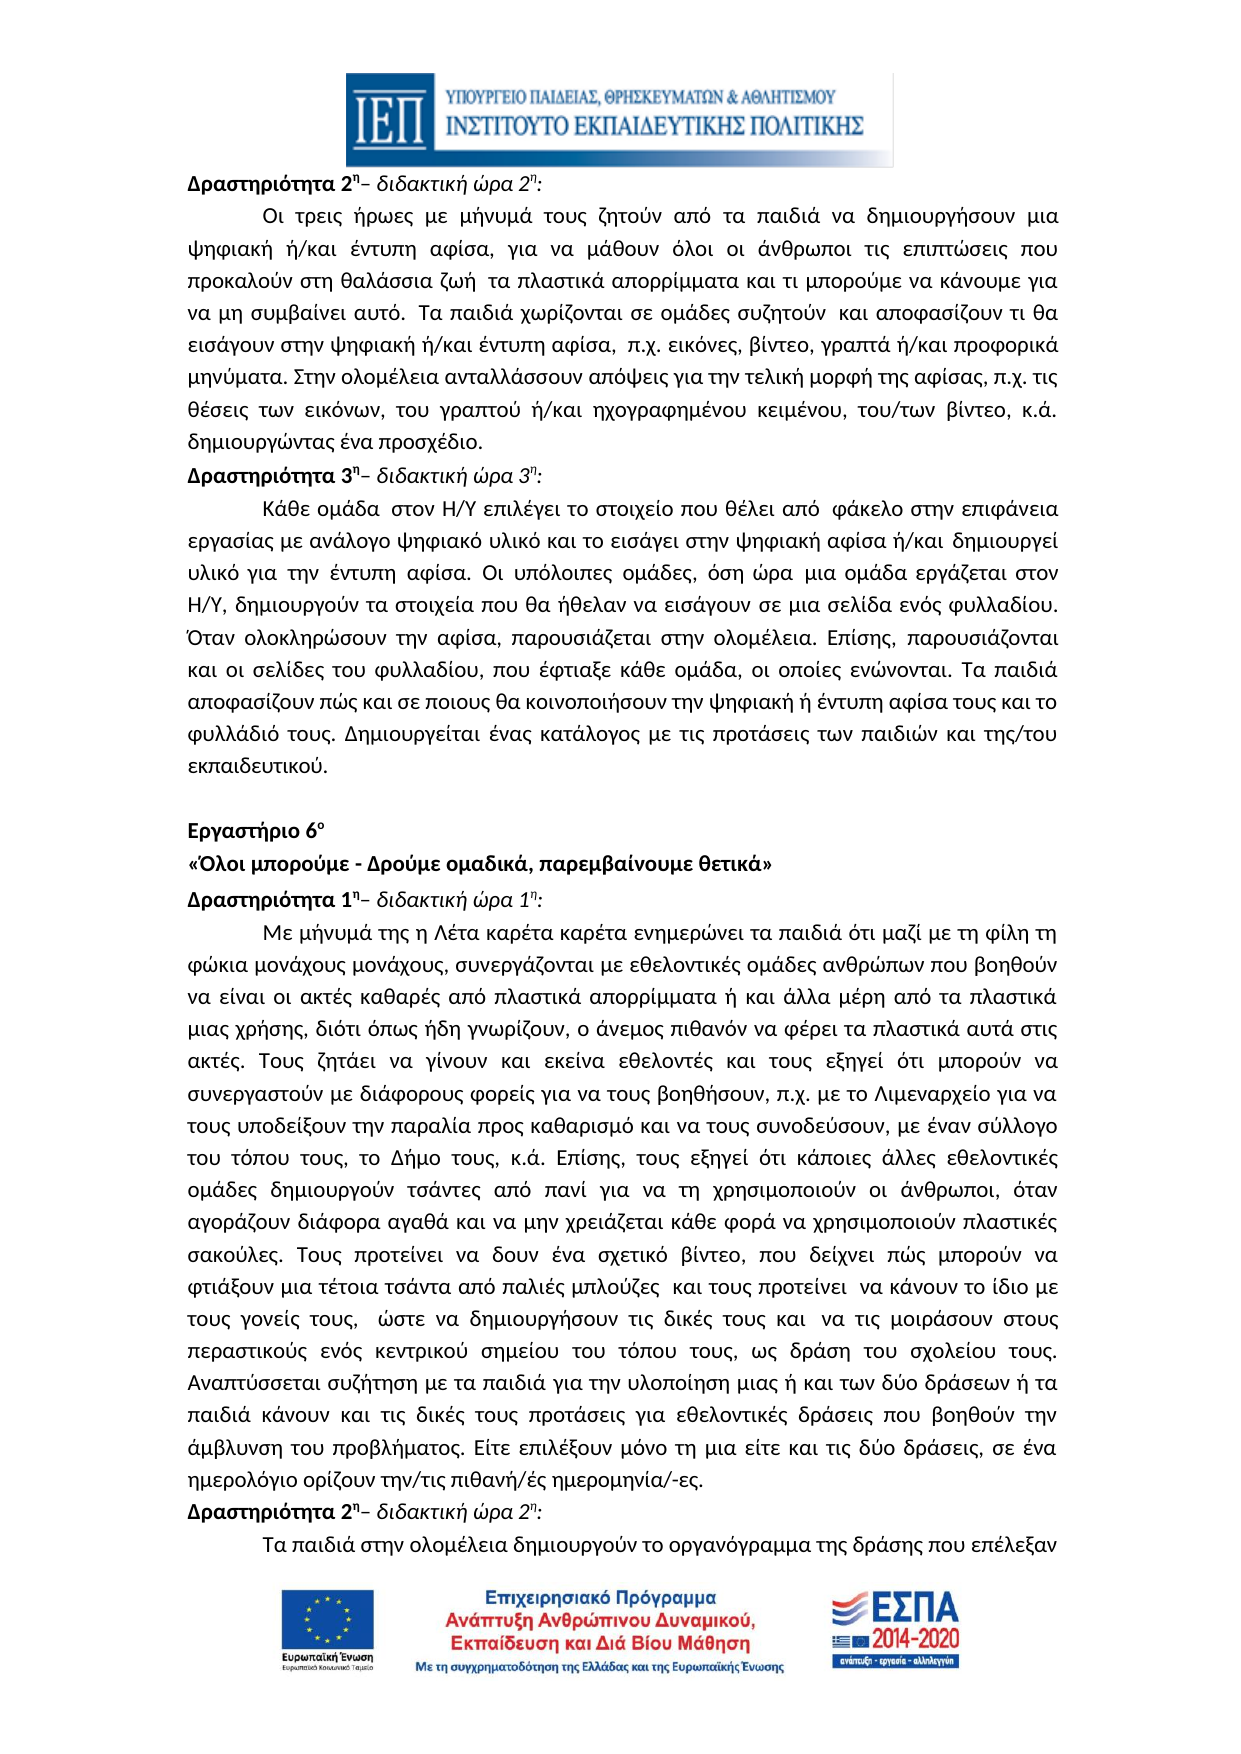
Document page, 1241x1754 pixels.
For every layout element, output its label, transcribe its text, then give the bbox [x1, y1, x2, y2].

text Δραστηριότητα 2η– διδακτική ώρα 2η: [187, 169, 1059, 197]
text Με μήνυμά της η Λέτα καρέτα καρέτα ενημερώνει τα παιδιά ότι μαζί με τη φίλη τη φώκια μονάχους μονάχους, συνεργάζονται με εθελοντικές ομάδες ανθρώπων που βοηθούν να είναι οι ακτές καθαρές από πλαστικά απορρίμματα ή και άλλα μέρη από τα πλαστικά μιας χρήσης, διότι όπως ήδη γνωρίζουν, ο άνεμος πιθανόν να φέρει τα πλαστικά αυτά στις ακτές. Τους ζητάει να γίνουν και εκείνα εθελοντές και τους εξηγεί ότι μπορούν να συνεργαστούν με διάφορους φορείς για να τους βοηθήσουν, π.χ. με το Λιμεναρχείο για να τους υποδείξουν την παραλία προς καθαρισμό και να τους συνοδεύσουν, με έναν σύλλογο του τόπου τους, το Δήμο τους, κ.ά. Επίσης, τους εξηγεί ότι κάποιες άλλες εθελοντικές ομάδες δημιουργούν τσάντες από πανί για να τη χρησιμοποιούν οι άνθρωποι, όταν αγοράζουν διάφορα αγαθά και να μην χρειάζεται κάθε φορά να χρησιμοποιούν πλαστικές σακούλες. Τους προτείνει να δουν ένα σχετικό βίντεο, που δείχνει πώς μπορούν να φτιάξουν μια τέτοια τσάντα από παλιές μπλούζες και τους προτείνει να κάνουν το ίδιο με τους γονείς τους, ώστε να δημιουργήσουν τις δικές τους και να τις μοιράσουν στους περαστικούς ενός κεντρικού σημείου του τόπου τους, ως δράση του σχολείου τους. Αναπτύσσεται συζήτηση με τα παιδιά για την υλοποίηση μιας ή και των δύο δράσεων ή τα παιδιά κάνουν και τις δικές τους προτάσεις για εθελοντικές δράσεις που βοηθούν την άμβλυνση του προβλήματος. Είτε επιλέξουν μόνο τη μια είτε και τις δύο δράσεις, σε ένα ημερολόγιο ορίζουν την/τις πιθανή/ές ημερομηνία/-ες. [187, 918, 1059, 1493]
text Οι τρεις ήρωες με μήνυμά τους ζητούν από τα παιδιά να δημιουργήσουν μια ψηφιακή ή/και έντυπη αφίσα, για να μάθουν όλοι οι άνθρωποι τις επιπτώσεις που προκαλούν στη θαλάσσια ζωή τα πλαστικά απορρίμματα και τι μπορούμε να κάνουμε για να μη συμβαίνει αυτό. Τα παιδιά χωρίζονται σε ομάδες συζητούν και αποφασίζουν τι θα εισάγουν στην ψηφιακή ή/και έντυπη αφίσα, π.χ. εικόνες, βίντεο, γραπτά ή/και προφορικά μηνύματα. Στην ολομέλεια ανταλλάσσουν απόψεις για την τελική μορφή της αφίσας, π.χ. τις θέσεις των εικόνων, του γραπτού ή/και ηχογραφημένου κειμένου, του/των βίντεο, κ.ά. δημιουργώντας ένα προσχέδιο. [187, 202, 1059, 455]
text «Όλοι μπορούμε - Δρούμε ομαδικά, παρεμβαίνουμε θετικά» [187, 849, 1059, 877]
text Δραστηριότητα 2η– διδακτική ώρα 2η: [187, 1497, 1059, 1525]
picture [346, 73, 895, 169]
picture [260, 1582, 980, 1681]
text Κάθε ομάδα στον Η/Υ επιλέγει το στοιχείο που θέλει από φάκελο στην επιφάνεια εργασίας με ανάλογο ψηφιακό υλικό και το εισάγει στην ψηφιακή αφίσα ή/και δημιουργεί υλικό για την έντυπη αφίσα. Οι υπόλοιπες ομάδες, όση ώρα μια ομάδα εργάζεται στον Η/Υ, δημιουργούν τα στοιχεία που θα ήθελαν να εισάγουν σε μια σελίδα ενός φυλλαδίου. Όταν ολοκληρώσουν την αφίσα, παρουσιάζεται στην ολομέλεια. Επίσης, παρουσιάζονται και οι σελίδες του φυλλαδίου, που έφτιαξε κάθε ομάδα, οι οποίες ενώνονται. Τα παιδιά αποφασίζουν πώς και σε ποιους θα κοινοποιήσουν την ψηφιακή ή έντυπη αφίσα τους και το φυλλάδιό τους. Δημιουργείται ένας κατάλογος με τις προτάσεις των παιδιών και της/του εκπαιδευτικού. [187, 494, 1059, 779]
text Δραστηριότητα 3η– διδακτική ώρα 3η: [187, 459, 1059, 489]
text Δραστηριότητα 1η– διδακτική ώρα 1η: [187, 886, 1059, 914]
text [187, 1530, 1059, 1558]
subtitle Εργαστήριο 6ο [187, 816, 1059, 844]
